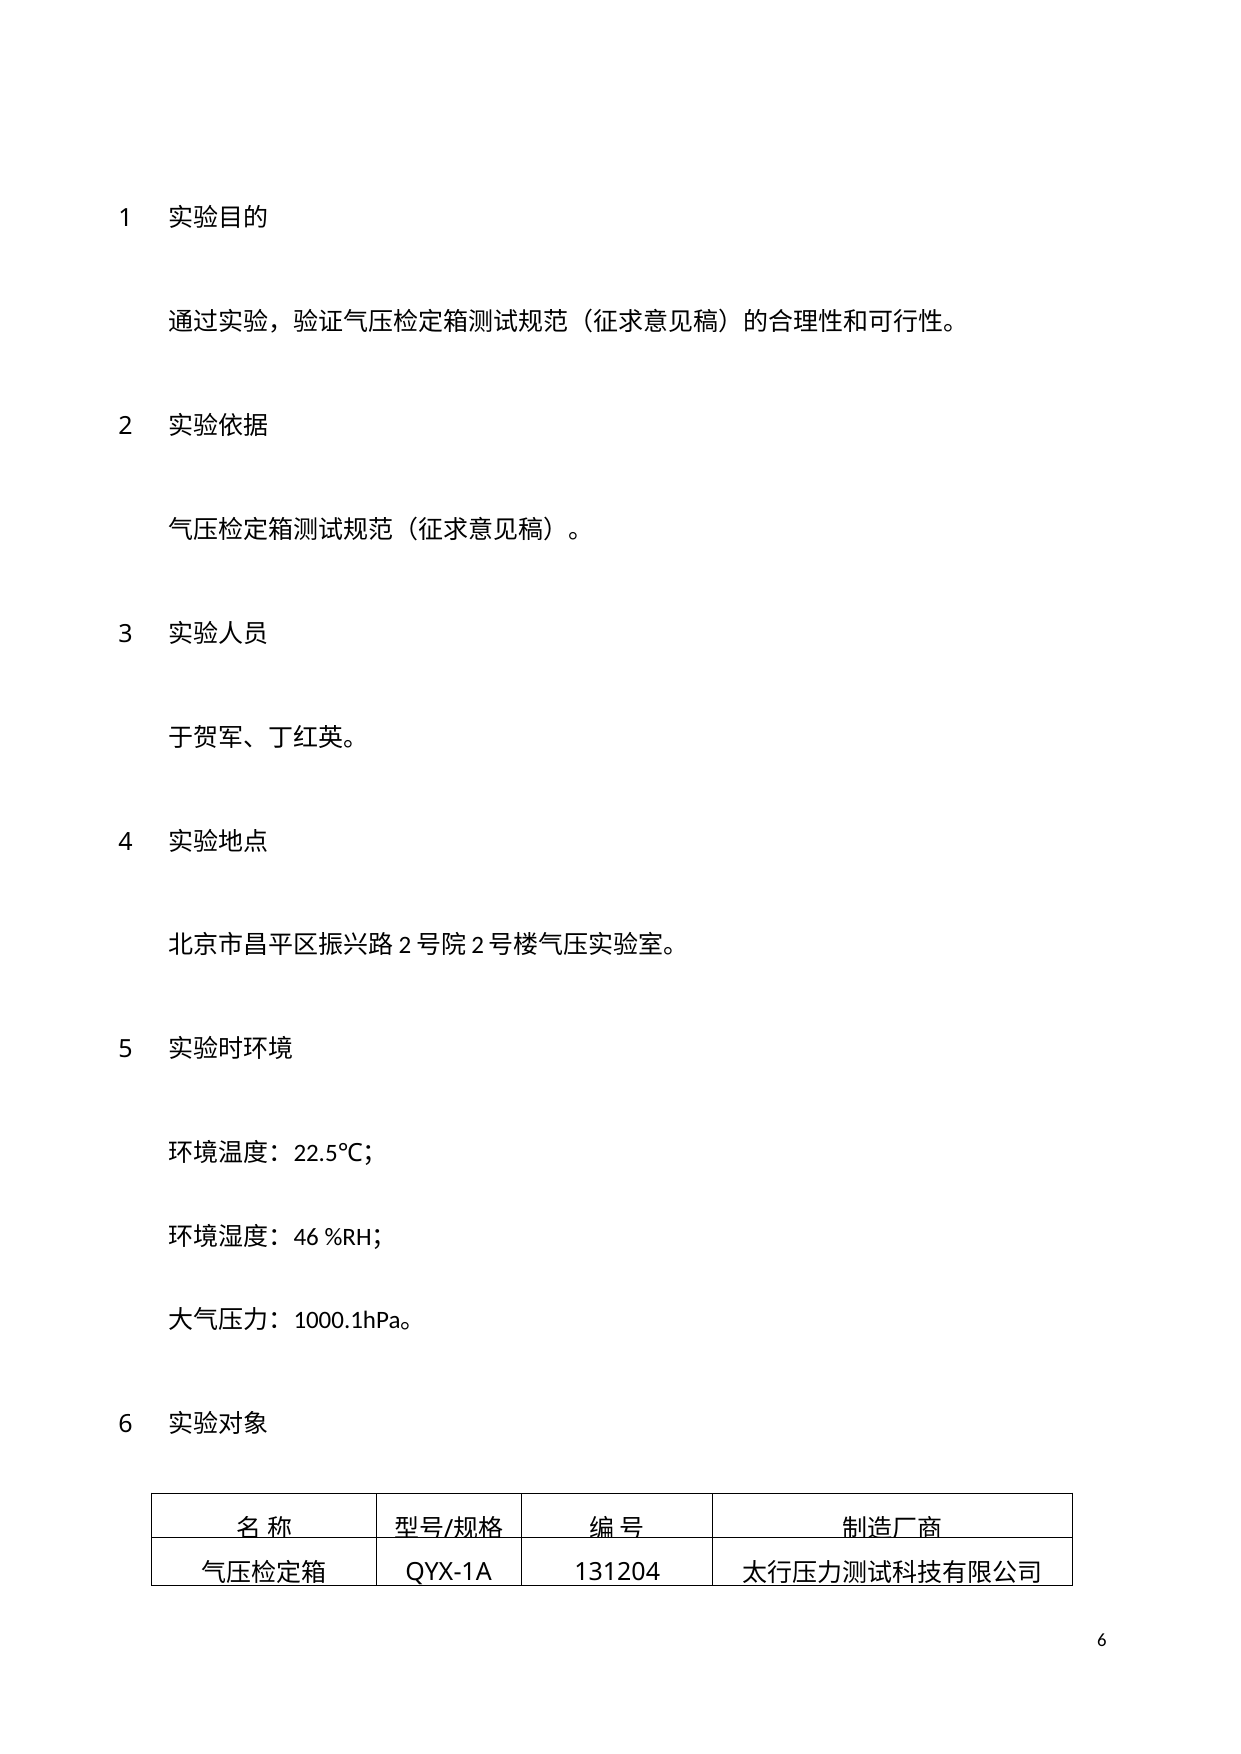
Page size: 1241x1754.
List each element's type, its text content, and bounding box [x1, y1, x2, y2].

subtitle 实验时环境 [118, 1014, 1106, 1079]
table_cell QYX-1A [377, 1538, 521, 1584]
text 北京市昌平区振兴路2号院2号楼气压实验室。 [118, 911, 1106, 976]
table_header 名 称 [152, 1494, 376, 1537]
text 环境温度：22.5℃； [118, 1118, 1106, 1183]
subtitle 实验人员 [118, 599, 1106, 664]
subtitle 实验依据 [118, 391, 1106, 456]
subtitle 实验地点 [118, 807, 1106, 872]
subtitle 实验对象 [118, 1389, 1106, 1454]
table_cell 气压检定箱 [152, 1538, 376, 1584]
text 气压检定箱测试规范（征求意见稿）。 [118, 495, 1106, 560]
table_cell 太行压力测试科技有限公司 、 [713, 1538, 1072, 1584]
table_cell 131204 [522, 1538, 712, 1584]
text 于贺军、丁红英。 [118, 703, 1106, 768]
text 大气压力：1000.1hPa。 [118, 1285, 1106, 1350]
text 环境湿度：46 %RH； [118, 1202, 1106, 1267]
table_header 制造厂商 [713, 1494, 1072, 1537]
subtitle 实验目的 [118, 183, 1106, 248]
table_header 型号/规格 [377, 1494, 521, 1537]
text 通过实验，验证气压检定箱测试规范（征求意见稿）的合理性和可行性。 [118, 287, 1106, 352]
table_header 编 号 [522, 1494, 712, 1537]
